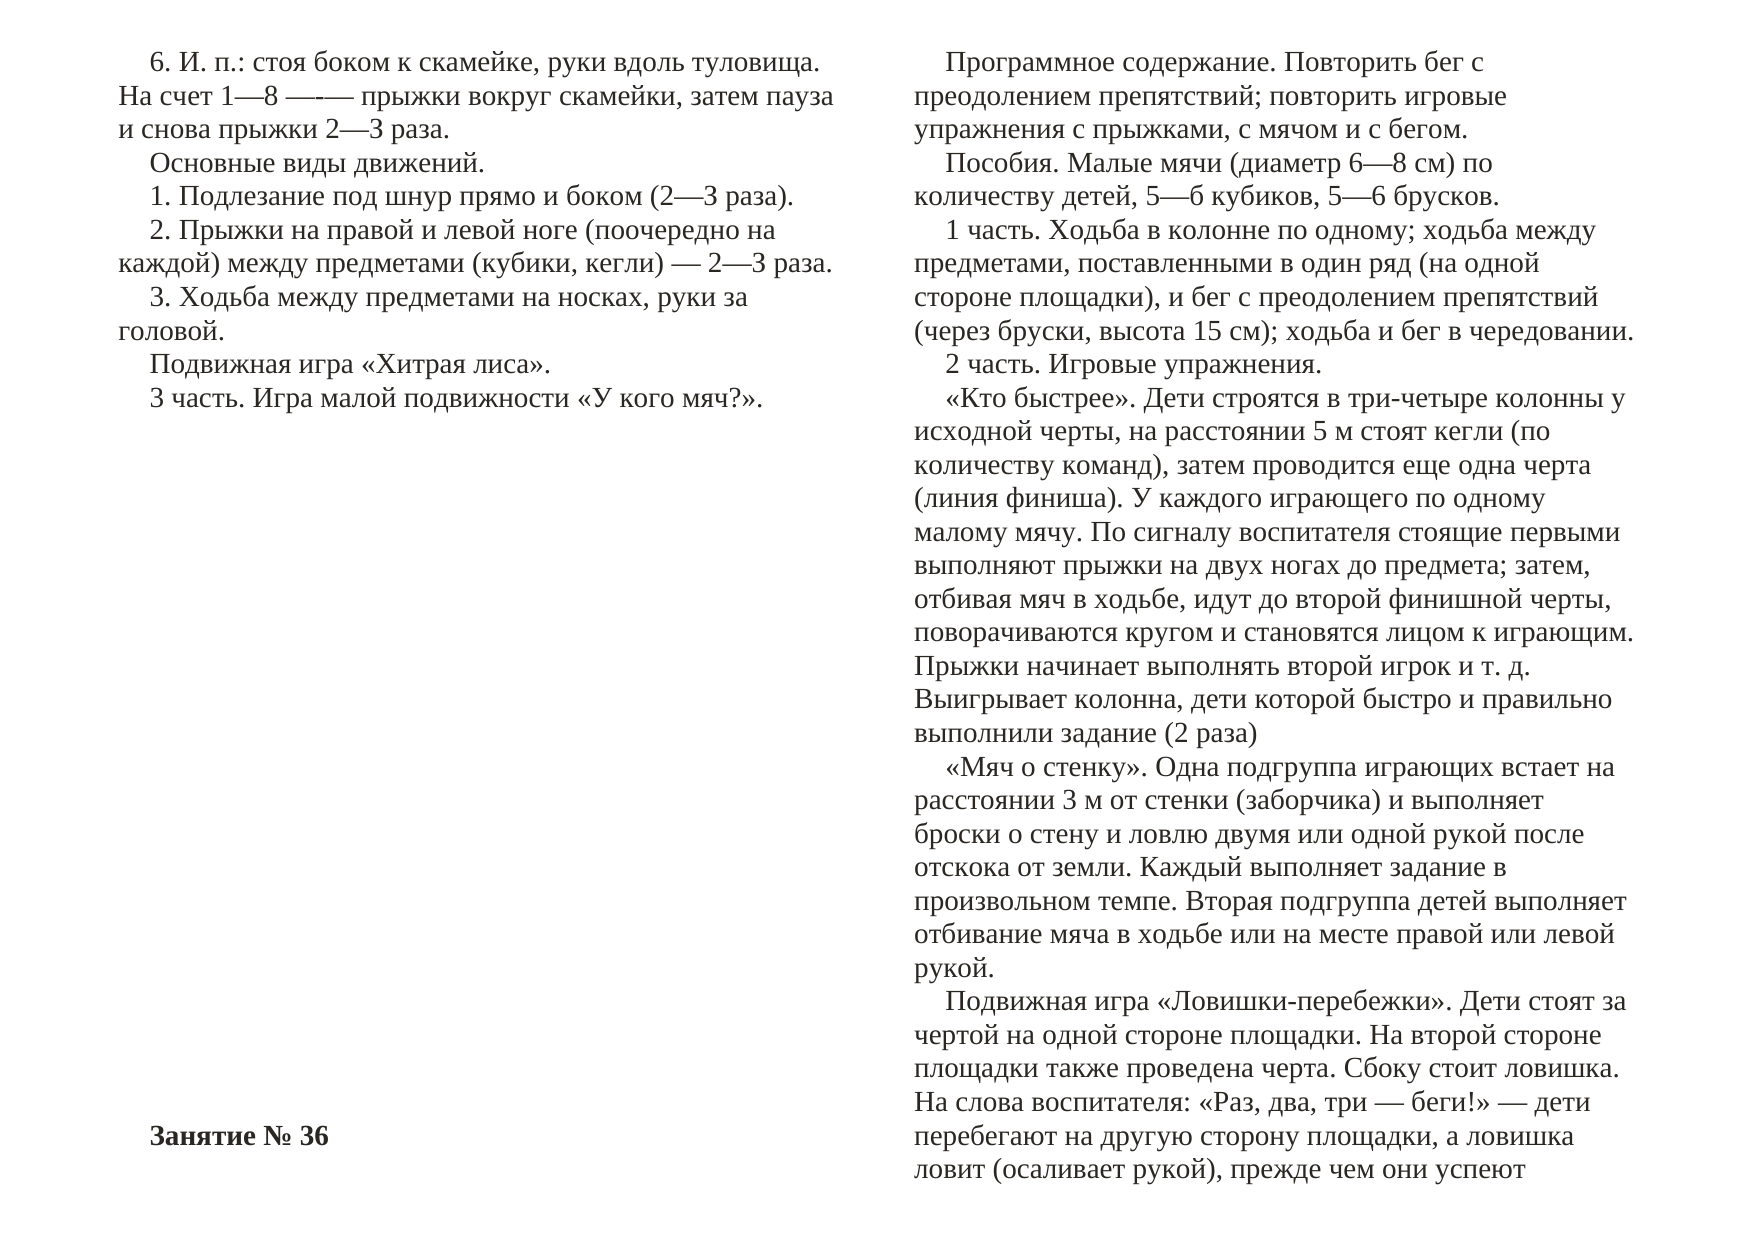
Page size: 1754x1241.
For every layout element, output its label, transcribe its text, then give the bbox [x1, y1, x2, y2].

text «Кто быстрее». Дети строятся в три-четыре колонны у исходной черты, на расстоянии 5 м стоят кегли (по количеству команд), затем проводится еще одна черта (линия финиша). У каждого играющего по одному малому мячу. По сигналу воспитателя стоящие первыми выполняют прыжки на двух ногах до предмета; затем, отбивая мяч в ходьбе, идут до второй финишной черты, поворачиваются кругом и становятся лицом к играющим. Прыжки начинает выполнять второй игрок и т. д. Выигрывает колонна, дети которой быстро и правильно выполнили задание (2 раза) [914, 380, 1636, 749]
text «Мяч о стенку». Одна подгруппа играющих встает на расстоянии 3 м от стенки (заборчика) и выполняет броски о стену и ловлю двумя или одной рукой после отскока от земли. Каждый выполняет задание в произвольном темпе. Вторая подгруппа детей выполняет отбивание мяча в ходьбе или на месте правой или левой рукой. [914, 749, 1636, 983]
text Пособия. Малые мячи (диаметр 6—8 см) по количеству детей, 5—б кубиков, 5—6 брусков. [914, 145, 1636, 212]
text 1. Подлезание под шнур прямо и боком (2—З раза). [118, 178, 840, 212]
text 2. Прыжки на правой и левой ноге (поочередно на каждой) между предметами (кубики, кегли) — 2—З раза. [118, 212, 840, 279]
text Занятие № 36 [118, 1118, 840, 1151]
text 6. И. п.: стоя боком к скамейке, руки вдоль туловища. На счет 1—8 —-— прыжки вокруг скамейки, затем пауза и снова прыжки 2—З раза. [118, 44, 840, 145]
text 3 часть. Игра малой подвижности «У кого мяч?». [118, 380, 840, 413]
text Программное содержание. Повторить бег с преодолением препятствий; повторить игровые упражнения с прыжками, с мячом и с бегом. [914, 44, 1636, 145]
text 1 часть. Ходьба в колонне по одному; ходьба между предметами, поставленными в один ряд (на одной стороне площадки), и бег с преодолением препятствий (через бруски, высота 15 см); ходьба и бег в чередовании. [914, 212, 1636, 346]
text Основные виды движений. [118, 145, 840, 178]
text 3. Ходьба между предметами на носках, руки за головой. [118, 279, 840, 346]
text Подвижная игра «Хитрая лиса». [118, 346, 840, 380]
text 2 часть. Игровые упражнения. [914, 346, 1636, 380]
